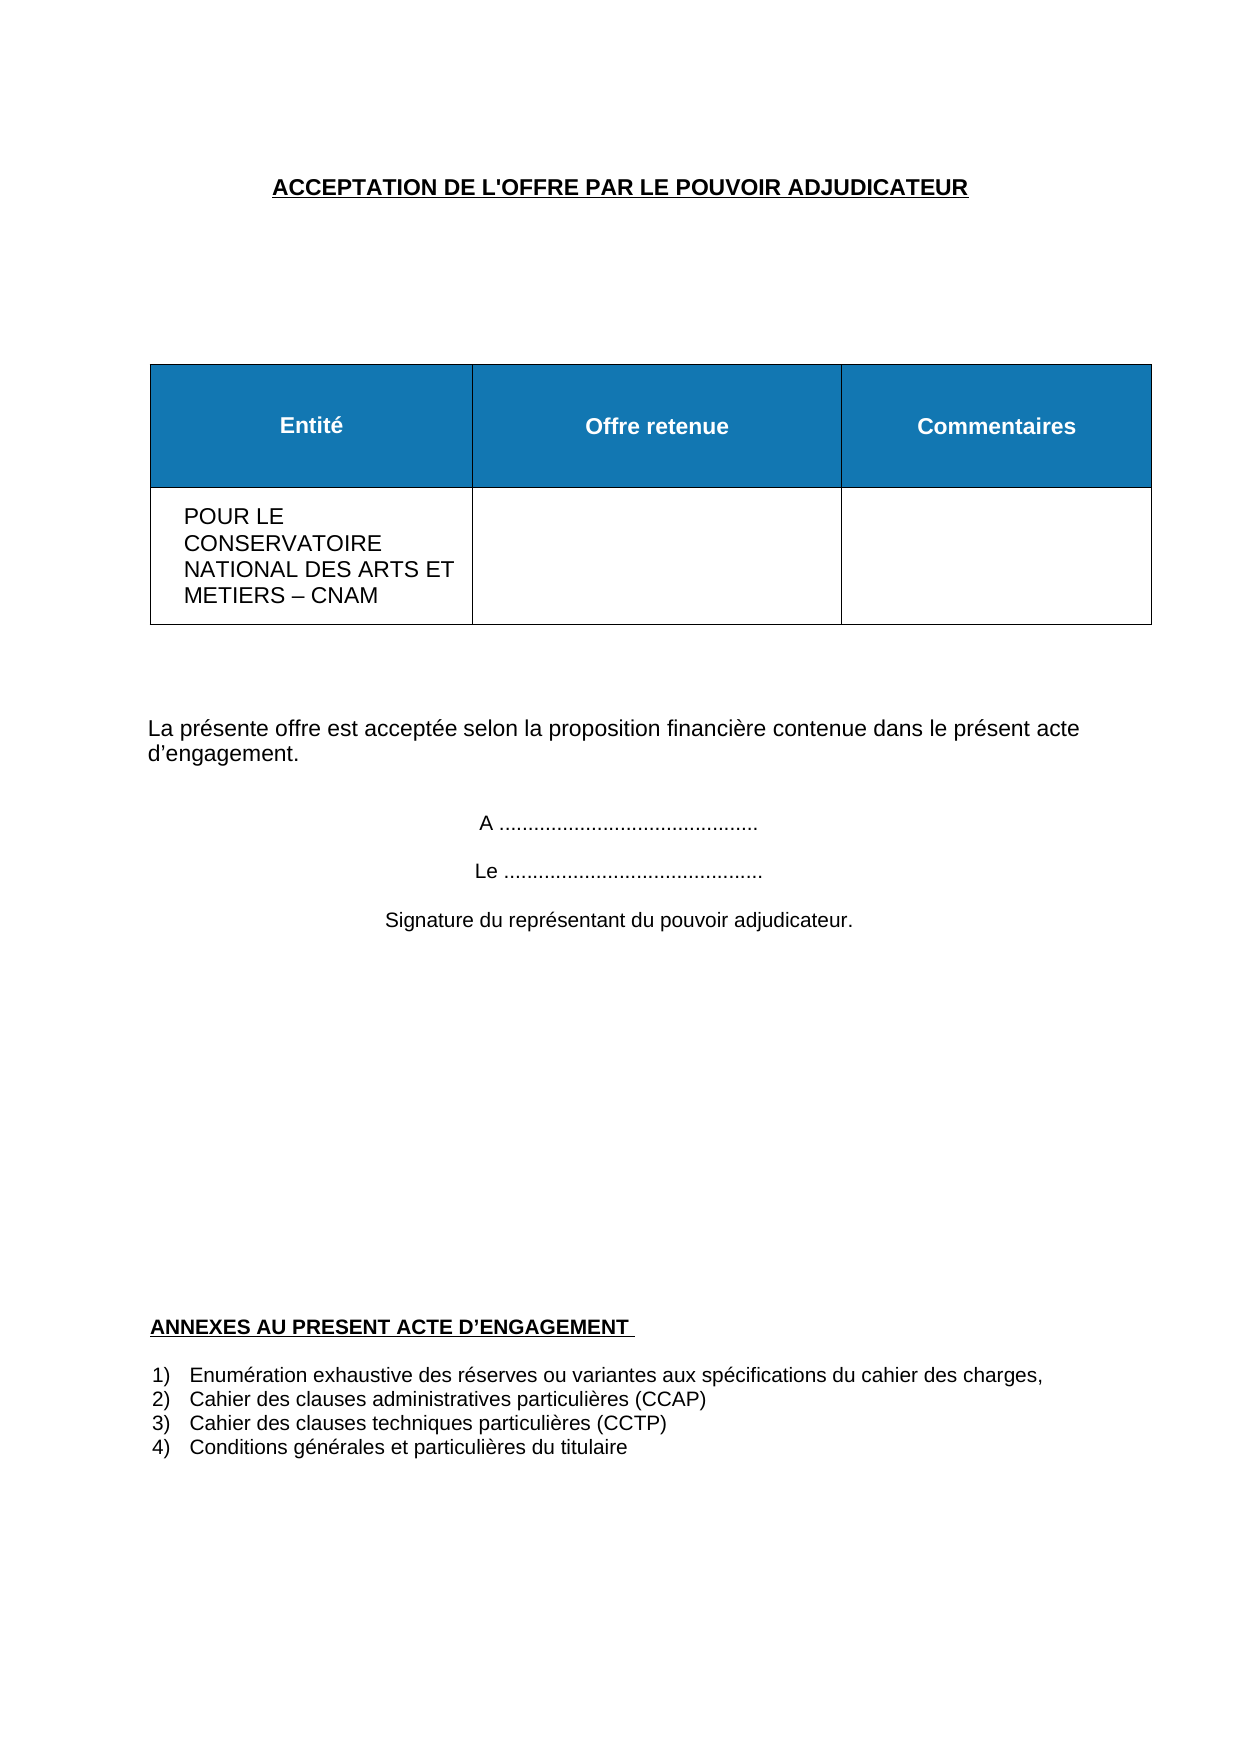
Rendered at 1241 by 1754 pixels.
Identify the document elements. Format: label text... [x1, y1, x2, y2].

table_cell [151, 488, 472, 624]
table_cell [842, 488, 1151, 624]
table_header Commentaires [842, 365, 1151, 487]
table_header Entité [151, 365, 472, 487]
text Signature du représentant du pouvoir adjudicateur. [150, 908, 1088, 932]
list Conditions générales et particulières du titulaire [152, 1435, 1088, 1459]
list Enumération exhaustive des réserves ou variantes aux spécifications du cahier des charges, [152, 1363, 1088, 1387]
text A ............................................. [150, 811, 1088, 835]
list Cahier des clauses administratives particulières (CCAP) [152, 1387, 1088, 1411]
text Le ............................................. [150, 859, 1088, 883]
table_header Offre retenue [473, 365, 841, 487]
table_cell [473, 488, 841, 624]
text ACCEPTATION DE L'OFFRE PAR LE POUVOIR ADJUDICATEUR [148, 174, 1093, 200]
text La présente offre est acceptée selon la proposition financière contenue dans le présent acte d’engagement. [148, 716, 1093, 766]
text ANNEXES AU PRESENT ACTE D’ENGAGEMENT [150, 1315, 1088, 1339]
list Cahier des clauses techniques particulières (CCTP) [152, 1411, 1093, 1435]
